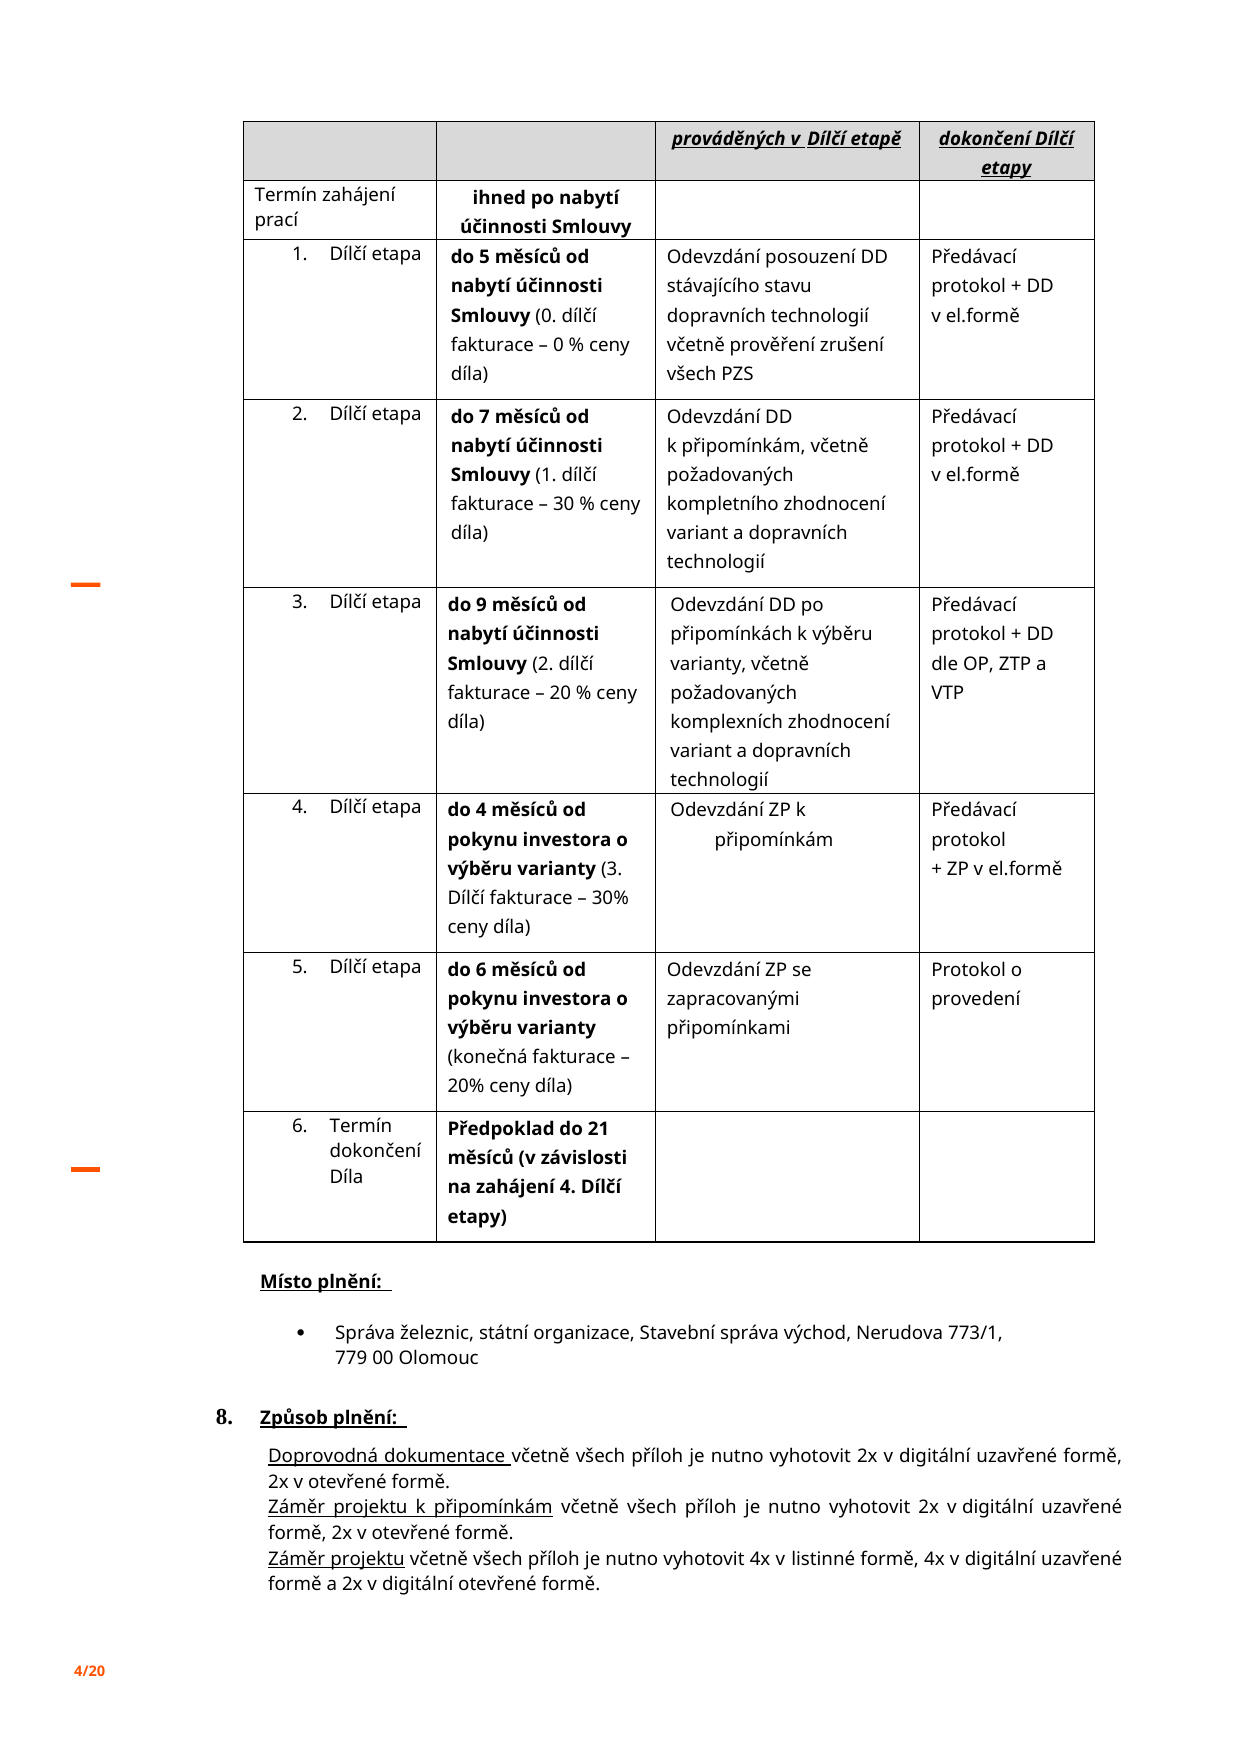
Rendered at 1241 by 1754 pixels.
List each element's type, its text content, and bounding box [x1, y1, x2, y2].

table_cell Dílčí etapa [244, 794, 436, 952]
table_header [656, 122, 919, 180]
table_cell Protokol o provedení [920, 953, 1094, 1111]
table_cell do 9 měsíců od nabytí účinnosti Smlouvy (2. dílčí fakturace – 20 % ceny díla) [437, 588, 655, 792]
text 779 00 Olomouc [335, 1344, 1122, 1370]
list Záměr projektu k připomínkám včetně všech příloh je nutno vyhotovit 2x v digitální uzavřené formě, 2x v otevřené formě. [268, 1494, 1122, 1545]
table_cell Dílčí etapa [244, 400, 436, 587]
table_cell do 5 měsíců od nabytí účinnosti Smlouvy (0. dílčí fakturace – 0 % ceny díla) [437, 240, 655, 399]
table_cell do 7 měsíců od nabytí účinnosti Smlouvy (1. dílčí fakturace – 30 % ceny díla) [437, 400, 655, 587]
table_cell Dílčí etapa [244, 240, 436, 399]
table_cell Odevzdání DD po připomínkách k výběru varianty, včetně požadovaných komplexních zhodnocení variant a dopravních technologií [656, 588, 919, 792]
table_cell Odevzdání posouzení DD stávajícího stavu dopravních technologií včetně prověření zrušení všech PZS [656, 240, 919, 399]
table_cell do 6 měsíců od pokynu investora o výběru varianty (konečná fakturace – 20% ceny díla) [437, 953, 655, 1111]
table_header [920, 122, 1094, 180]
table_header Doba plnění [437, 122, 655, 180]
table_header Část díla [244, 122, 436, 180]
table_cell [920, 181, 1094, 239]
list Způsob plnění: [216, 1403, 1122, 1430]
table_cell Termín zahájení prací [244, 181, 436, 239]
table_cell Předávací protokol + DD v el.formě [920, 240, 1094, 399]
list Správa železnic, státní organizace, Stavební správa východ, Nerudova 773/1, [297, 1319, 1122, 1344]
table_cell [656, 1112, 919, 1241]
table_cell [656, 181, 919, 239]
table_cell Předávací protokol + DD v el.formě [920, 400, 1094, 587]
table_cell [920, 1112, 1094, 1241]
table_cell ihned po nabytí účinnosti Smlouvy [437, 181, 655, 239]
table_cell Odevzdání DD k připomínkám, včetně požadovaných kompletního zhodnocení variant a dopravních technologií [656, 400, 919, 587]
table_cell Předávací protokol + ZP v el.formě [920, 794, 1094, 952]
list Záměr projektu včetně všech příloh je nutno vyhotovit 4x v listinné formě, 4x v digitální uzavřené formě a 2x v digitální otevřené formě. [268, 1545, 1122, 1596]
text Místo plnění: [260, 1268, 1122, 1293]
table_cell Dílčí etapa [244, 588, 436, 792]
table_cell Předpoklad do 21 měsíců (v závislosti na zahájení 4. Dílčí etapy) [437, 1112, 655, 1241]
table_cell Odevzdání ZP se zapracovanými připomínkami [656, 953, 919, 1111]
table_cell Termín dokončení Díla [244, 1112, 436, 1241]
list Doprovodná dokumentace včetně všech příloh je nutno vyhotovit 2x v digitální uzavřené formě, 2x v otevřené formě. [268, 1443, 1122, 1494]
table_cell Dílčí etapa [244, 953, 436, 1111]
table_cell Předávací protokol + DD dle OP, ZTP a VTP [920, 588, 1094, 792]
table_cell Odevzdání ZP k připomínkám [656, 794, 919, 952]
table_cell do 4 měsíců od pokynu investora o výběru varianty (3. Dílčí fakturace – 30% ceny díla) [437, 794, 655, 952]
